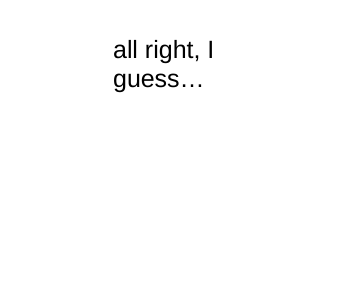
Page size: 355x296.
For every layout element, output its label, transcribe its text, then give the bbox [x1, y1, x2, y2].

text all right, I guess… [113, 35, 242, 93]
